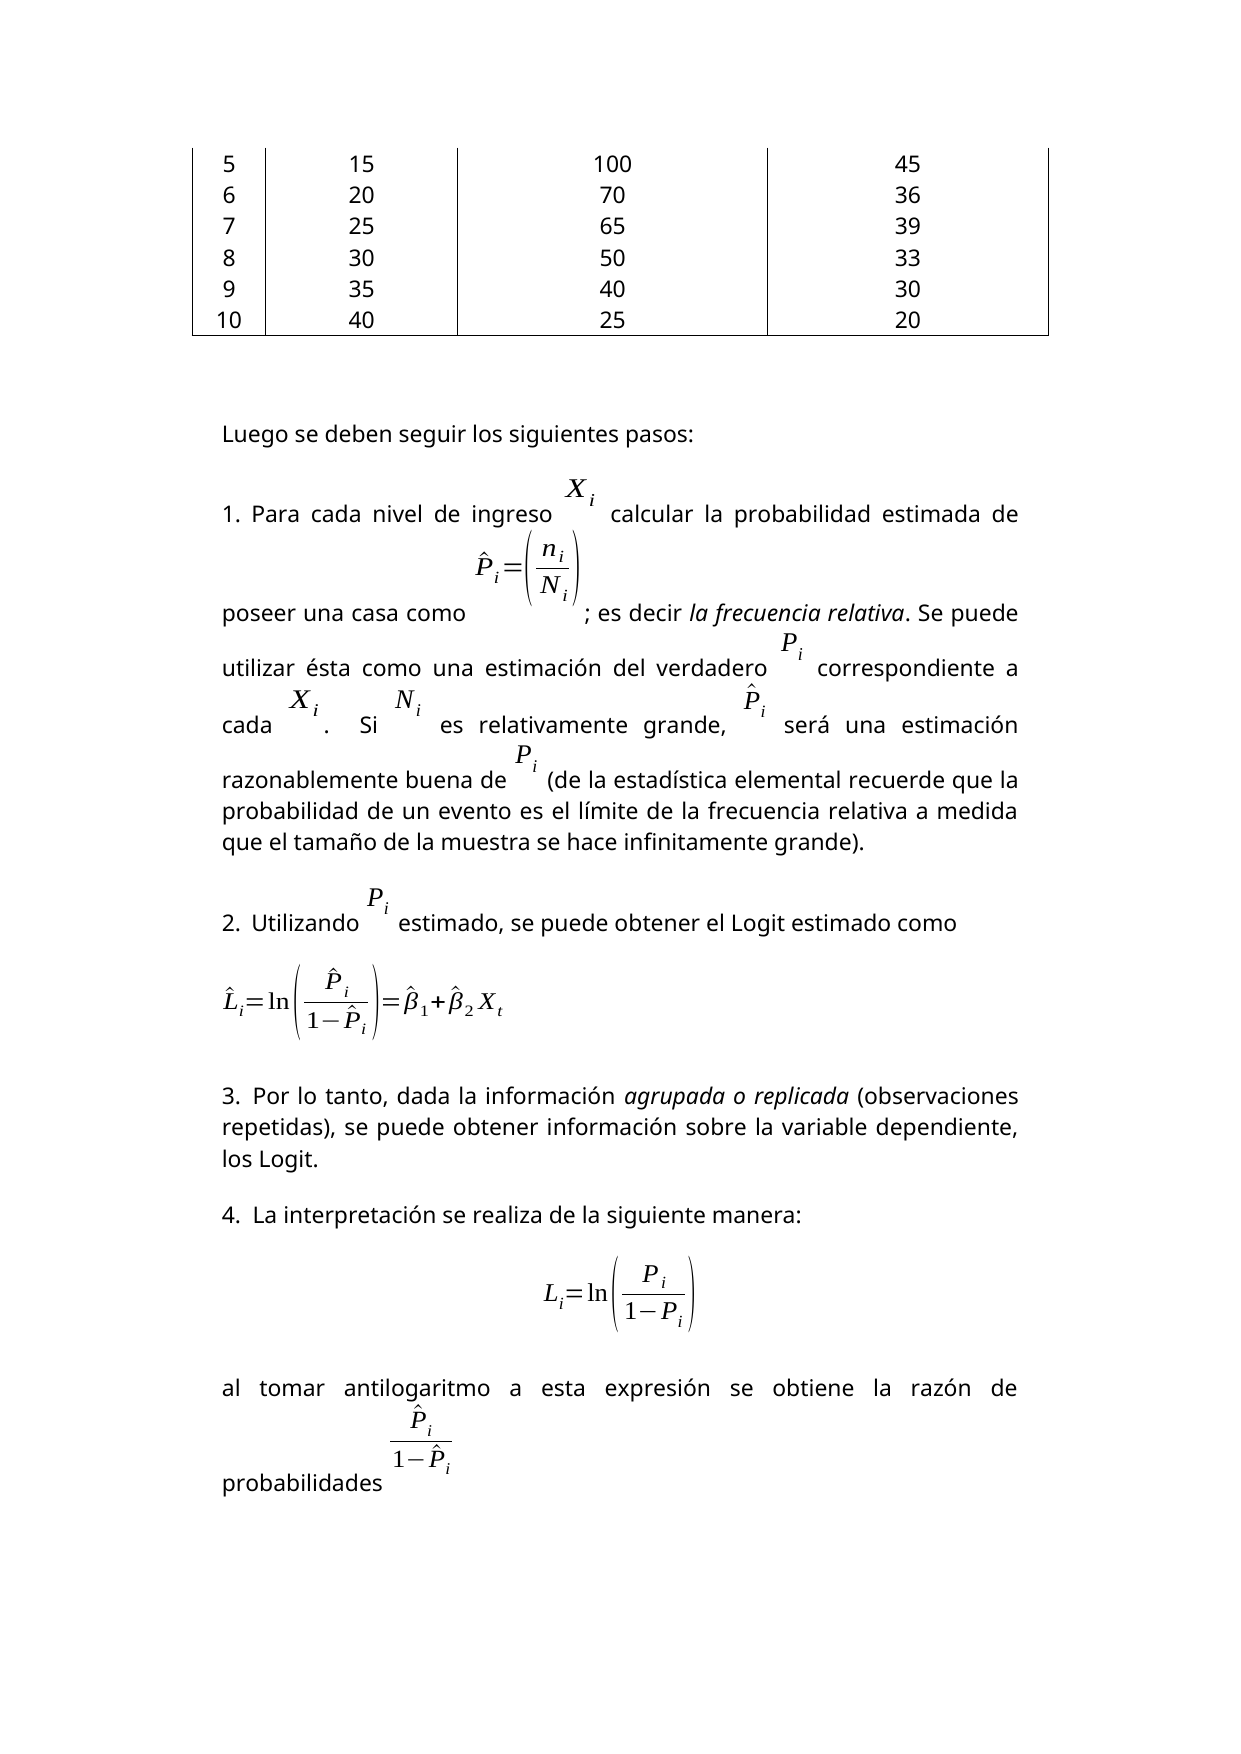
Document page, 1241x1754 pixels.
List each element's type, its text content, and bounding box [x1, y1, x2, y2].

table_cell 40 [458, 273, 767, 304]
table_cell 8 [193, 241, 265, 273]
table_cell 7 [193, 210, 265, 241]
table_cell 33 [768, 241, 1048, 273]
table_cell 30 [768, 273, 1048, 304]
table_cell 65 [458, 210, 767, 241]
table_cell 50 [458, 241, 767, 273]
table_cell 20 [768, 304, 1048, 335]
table_cell 36 [768, 179, 1048, 210]
list La interpretación se realiza de la siguiente manera: [222, 1199, 1019, 1230]
text Luego se deben seguir los siguientes pasos: [222, 417, 1019, 449]
table_cell 35 [266, 273, 457, 304]
list Para cada nivel de ingreso calcular la probabilidad estimada de poseer una casa como ; es decir la frecuencia relativa. Se puede utilizar ésta como una estimación del verdadero correspondiente a cada . Si es relativamente grande, será una estimación razonablemente buena de (de la estadística elemental recuerde que la probabilidad de un evento es el límite de la frecuencia relativa a medida que el tamaño de la muestra se hace infinitamente grande). [222, 474, 1019, 858]
list Por lo tanto, dada la información agrupada o replicada (observaciones repetidas), se puede obtener información sobre la variable dependiente, los Logit. [222, 1080, 1019, 1174]
table_cell 10 [193, 304, 265, 335]
table_cell 25 [266, 210, 457, 241]
table_cell 25 [458, 304, 767, 335]
text al tomar antilogaritmo a esta expresión se obtiene la razón de probabilidades [222, 1372, 1019, 1498]
table_cell 6 [193, 179, 265, 210]
table_cell 5 [193, 148, 265, 179]
table_cell 39 [768, 210, 1048, 241]
table_cell 45 [768, 148, 1048, 179]
table_cell 20 [266, 179, 457, 210]
table_cell 70 [458, 179, 767, 210]
table_cell 15 [266, 148, 457, 179]
table_cell 9 [193, 273, 265, 304]
table_cell 100 [458, 148, 767, 179]
table_cell 40 [266, 304, 457, 335]
table_cell 30 [266, 241, 457, 273]
list Utilizando estimado, se puede obtener el Logit estimado como [222, 883, 1019, 938]
